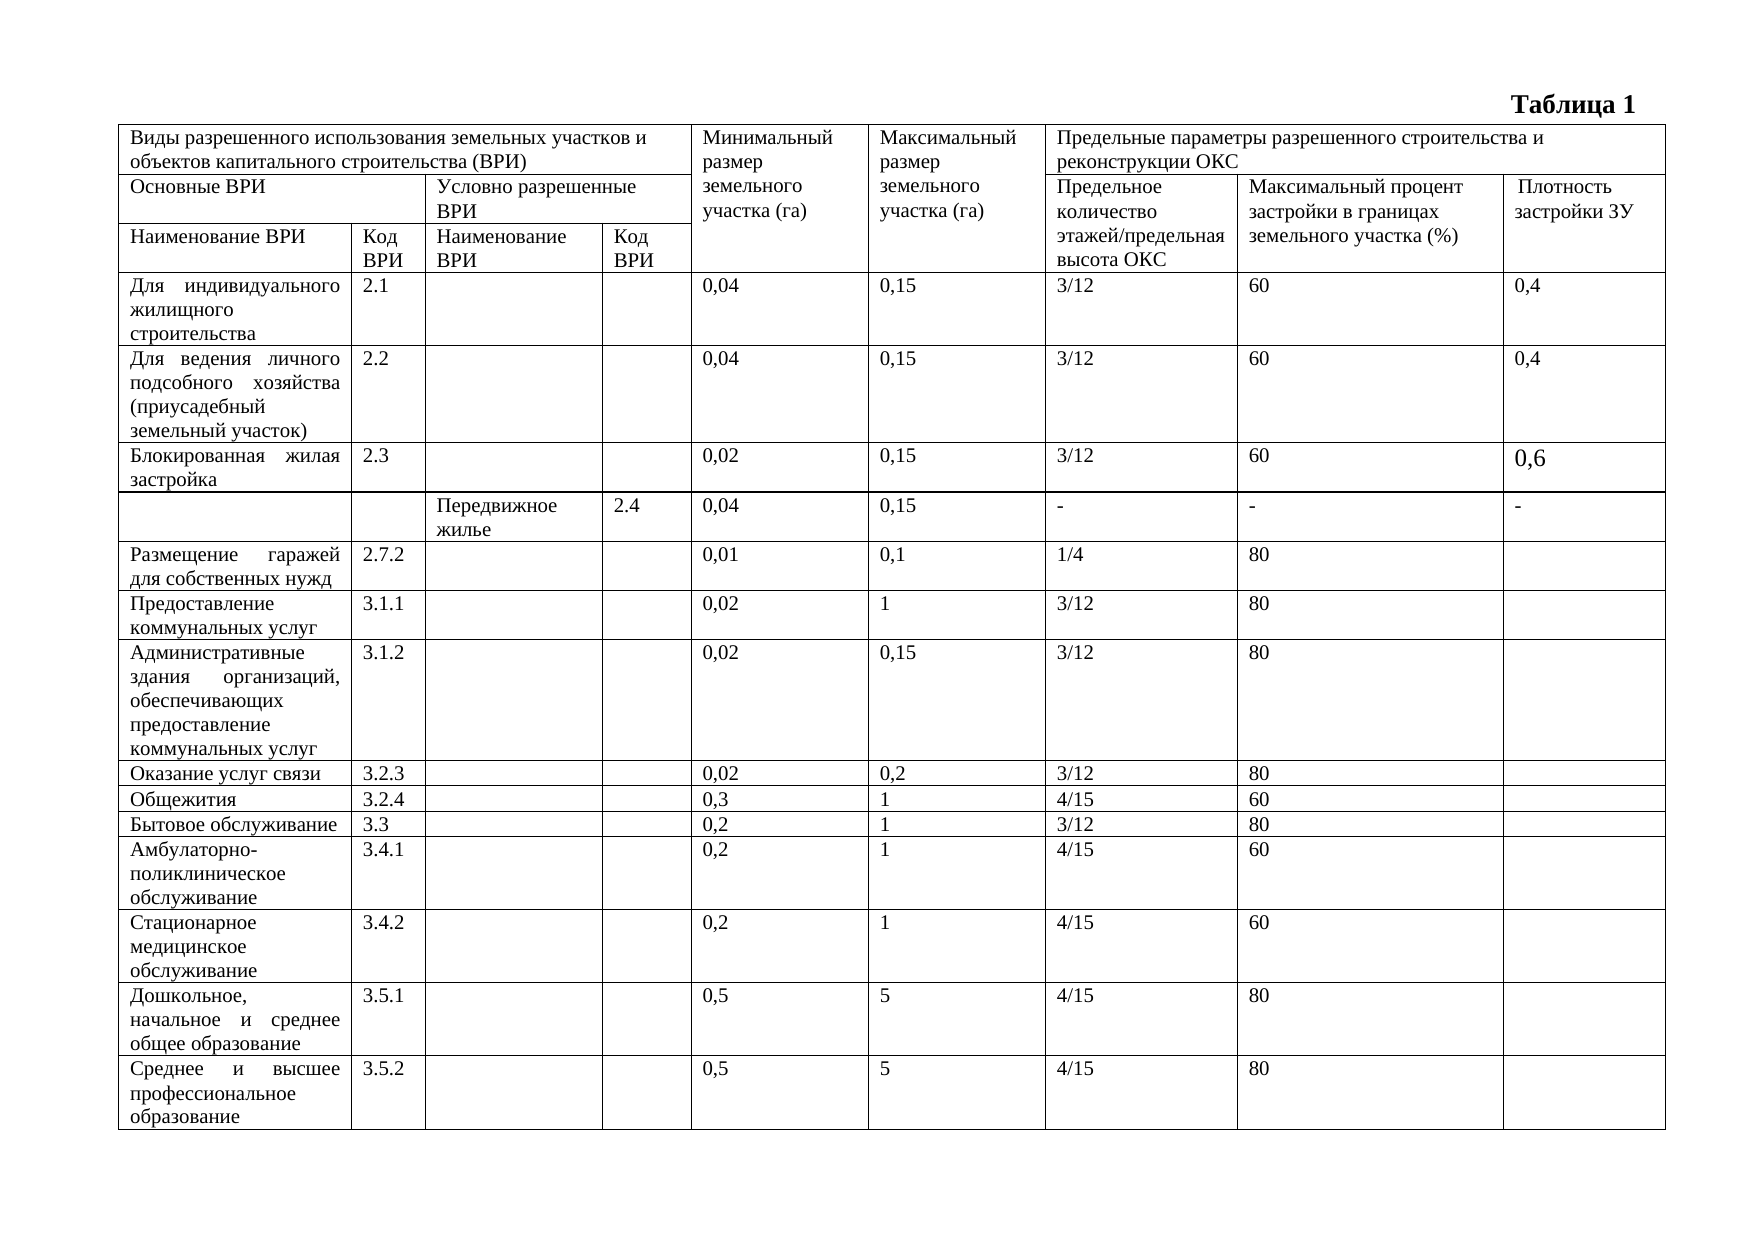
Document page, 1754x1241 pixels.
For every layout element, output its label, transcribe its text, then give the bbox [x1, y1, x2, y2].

table_cell 0,04 [692, 493, 868, 541]
table_header Минимальный размер земельного участка (га) [692, 125, 868, 272]
table_cell 60 [1238, 346, 1503, 442]
table_cell Код ВРИ [603, 224, 691, 272]
table_cell - [1504, 493, 1665, 541]
table_cell 60 [1238, 273, 1503, 345]
table_cell 2.4 [603, 493, 691, 541]
table_cell [352, 493, 425, 541]
table_cell [1504, 591, 1665, 639]
table_cell 3/12 [1046, 812, 1237, 836]
table_cell 1 [869, 910, 1045, 982]
table_cell 3.5.1 [352, 983, 425, 1055]
table_cell [1504, 786, 1665, 811]
table_cell 2.1 [352, 273, 425, 345]
table_cell Предоставление коммунальных услуг [119, 591, 351, 639]
table_cell Наименование ВРИ [426, 224, 602, 272]
table_cell [603, 812, 691, 836]
table_cell 0,2 [692, 837, 868, 909]
table_cell 1/4 [1046, 542, 1237, 590]
table_cell 0,02 [692, 591, 868, 639]
table_cell Для индивидуального жилищного строительства [119, 273, 351, 345]
table_cell 80 [1238, 812, 1503, 836]
table_cell [603, 837, 691, 909]
table_cell 3.4.1 [352, 837, 425, 909]
table_cell 0,3 [692, 786, 868, 811]
table_cell 0,15 [869, 443, 1045, 491]
table_cell 0,02 [692, 761, 868, 785]
table_cell Общежития [119, 786, 351, 811]
table_cell [603, 910, 691, 982]
table_cell [1504, 983, 1665, 1055]
table_cell 0,1 [869, 542, 1045, 590]
table_cell 1 [869, 786, 1045, 811]
table_cell [603, 640, 691, 760]
table_cell - [1046, 493, 1237, 541]
table_cell 0,15 [869, 273, 1045, 345]
table_cell Оказание услуг связи [119, 761, 351, 785]
table_cell 3.2.4 [352, 786, 425, 811]
table_cell 2.7.2 [352, 542, 425, 590]
table_cell 80 [1238, 761, 1503, 785]
table_cell [603, 1056, 691, 1128]
table_cell 0,02 [692, 443, 868, 491]
table_cell 60 [1238, 910, 1503, 982]
table_cell Стационарное медицинское обслуживание [119, 910, 351, 982]
table_cell 3/12 [1046, 273, 1237, 345]
table_cell 60 [1238, 837, 1503, 909]
table_cell 4/15 [1046, 786, 1237, 811]
table_cell 3.3 [352, 812, 425, 836]
table_cell 80 [1238, 591, 1503, 639]
table_cell Среднее и высшее профессиональное образование [119, 1056, 351, 1128]
table_cell 60 [1238, 443, 1503, 491]
table_cell 4/15 [1046, 910, 1237, 982]
table_cell [603, 443, 691, 491]
table_cell [426, 346, 602, 442]
table_cell 1 [869, 837, 1045, 909]
table_cell Условно разрешенные ВРИ [426, 175, 691, 223]
table_cell [426, 786, 602, 811]
table_cell [603, 273, 691, 345]
table_cell Передвижное жилье [426, 493, 602, 541]
table_cell [119, 493, 351, 541]
table_cell 5 [869, 1056, 1045, 1128]
table_cell Максимальный процент застройки в границах земельного участка (%) [1238, 175, 1503, 272]
table_cell 0,5 [692, 1056, 868, 1128]
text Таблица 1 [118, 88, 1636, 120]
table_cell 0,15 [869, 493, 1045, 541]
table_cell Бытовое обслуживание [119, 812, 351, 836]
table_cell [426, 812, 602, 836]
table_cell 3.5.2 [352, 1056, 425, 1128]
table_header Максимальный размер земельного участка (га) [869, 125, 1045, 272]
table_cell 80 [1238, 542, 1503, 590]
table_cell 0,2 [692, 812, 868, 836]
table_cell [426, 1056, 602, 1128]
table_cell Амбулаторно-поликлиническое обслуживание [119, 837, 351, 909]
table_cell 3.4.2 [352, 910, 425, 982]
table_cell [1504, 640, 1665, 760]
table_cell [603, 346, 691, 442]
table_cell Размещение гаражей для собственных нужд [119, 542, 351, 590]
table_cell 1 [869, 812, 1045, 836]
table_cell 4/15 [1046, 1056, 1237, 1128]
table_cell [426, 910, 602, 982]
table_cell 2.2 [352, 346, 425, 442]
table_cell 0,15 [869, 640, 1045, 760]
table_cell 0,4 [1504, 346, 1665, 442]
table_cell 3.2.3 [352, 761, 425, 785]
table_cell 4/15 [1046, 983, 1237, 1055]
table_cell 0,6 [1504, 443, 1665, 491]
table_cell 80 [1238, 640, 1503, 760]
table_cell 3.1.1 [352, 591, 425, 639]
table_cell Плотность застройки ЗУ [1504, 175, 1665, 272]
table_cell 3.1.2 [352, 640, 425, 760]
table_cell [603, 761, 691, 785]
table_cell [603, 542, 691, 590]
table_cell [1504, 812, 1665, 836]
table_cell 0,5 [692, 983, 868, 1055]
table_cell Административные здания организаций, обеспечивающих предоставление коммунальных услуг [119, 640, 351, 760]
table_cell Основные ВРИ [119, 175, 425, 223]
table_header Предельные параметры разрешенного строительства и реконструкции ОКС [1046, 125, 1665, 173]
table_cell [426, 443, 602, 491]
table_cell 4/15 [1046, 837, 1237, 909]
table_cell 3/12 [1046, 346, 1237, 442]
table_cell 0,04 [692, 273, 868, 345]
table_cell Для ведения личного подсобного хозяйства (приусадебный земельный участок) [119, 346, 351, 442]
table_cell [603, 983, 691, 1055]
table_cell [426, 542, 602, 590]
table_cell - [1238, 493, 1503, 541]
table_cell Код ВРИ [352, 224, 425, 272]
table_cell Дошкольное, начальное и среднее общее образование [119, 983, 351, 1055]
table_header Виды разрешенного использования земельных участков и объектов капитального строительства (ВРИ) [119, 125, 691, 173]
table_cell [426, 761, 602, 785]
table_cell 60 [1238, 786, 1503, 811]
table_cell [1504, 761, 1665, 785]
table_cell [1504, 542, 1665, 590]
table_cell 0,2 [869, 761, 1045, 785]
table_cell [426, 837, 602, 909]
table_cell 80 [1238, 983, 1503, 1055]
table_cell 5 [869, 983, 1045, 1055]
table_cell [1504, 837, 1665, 909]
table_cell Наименование ВРИ [119, 224, 351, 272]
table_cell 3/12 [1046, 761, 1237, 785]
table_cell [426, 983, 602, 1055]
table_cell 0,04 [692, 346, 868, 442]
table_cell 0,02 [692, 640, 868, 760]
table_cell [1504, 1056, 1665, 1128]
table_cell 3/12 [1046, 443, 1237, 491]
table_cell [603, 591, 691, 639]
table_cell 3/12 [1046, 591, 1237, 639]
table_cell 2.3 [352, 443, 425, 491]
table_cell [426, 640, 602, 760]
table_cell Предельное количество этажей/предельная высота ОКС [1046, 175, 1237, 272]
table_cell [426, 273, 602, 345]
table_cell 0,15 [869, 346, 1045, 442]
table_cell [426, 591, 602, 639]
table_cell 1 [869, 591, 1045, 639]
table_cell 0,4 [1504, 273, 1665, 345]
table_cell 80 [1238, 1056, 1503, 1128]
table_cell Блокированная жилая застройка [119, 443, 351, 491]
table_cell [1504, 910, 1665, 982]
table_cell 0,2 [692, 910, 868, 982]
table_cell 0,01 [692, 542, 868, 590]
table_cell 3/12 [1046, 640, 1237, 760]
table_cell [603, 786, 691, 811]
